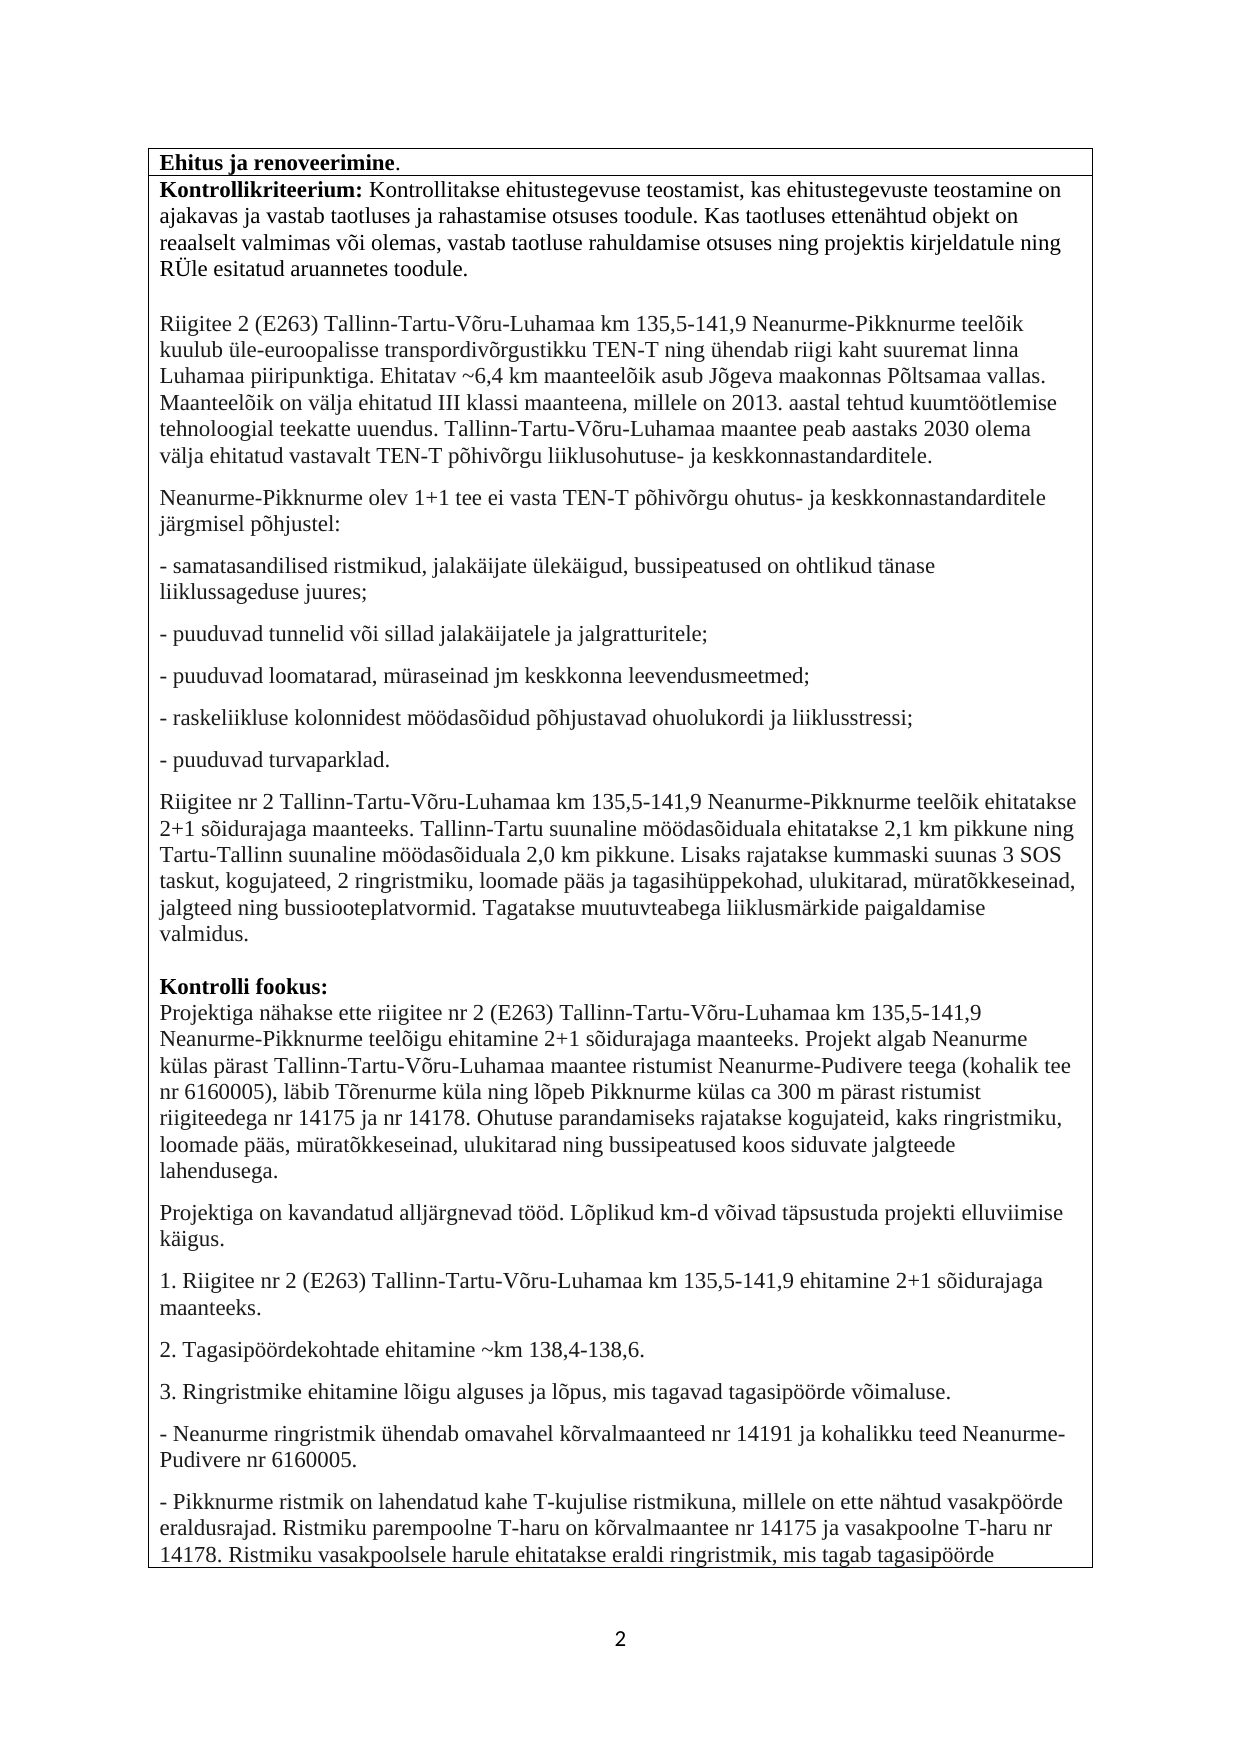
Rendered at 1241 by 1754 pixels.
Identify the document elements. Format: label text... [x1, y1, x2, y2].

table_header Ehitus ja renoveerimine. [149, 149, 1092, 175]
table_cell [149, 176, 1092, 1567]
